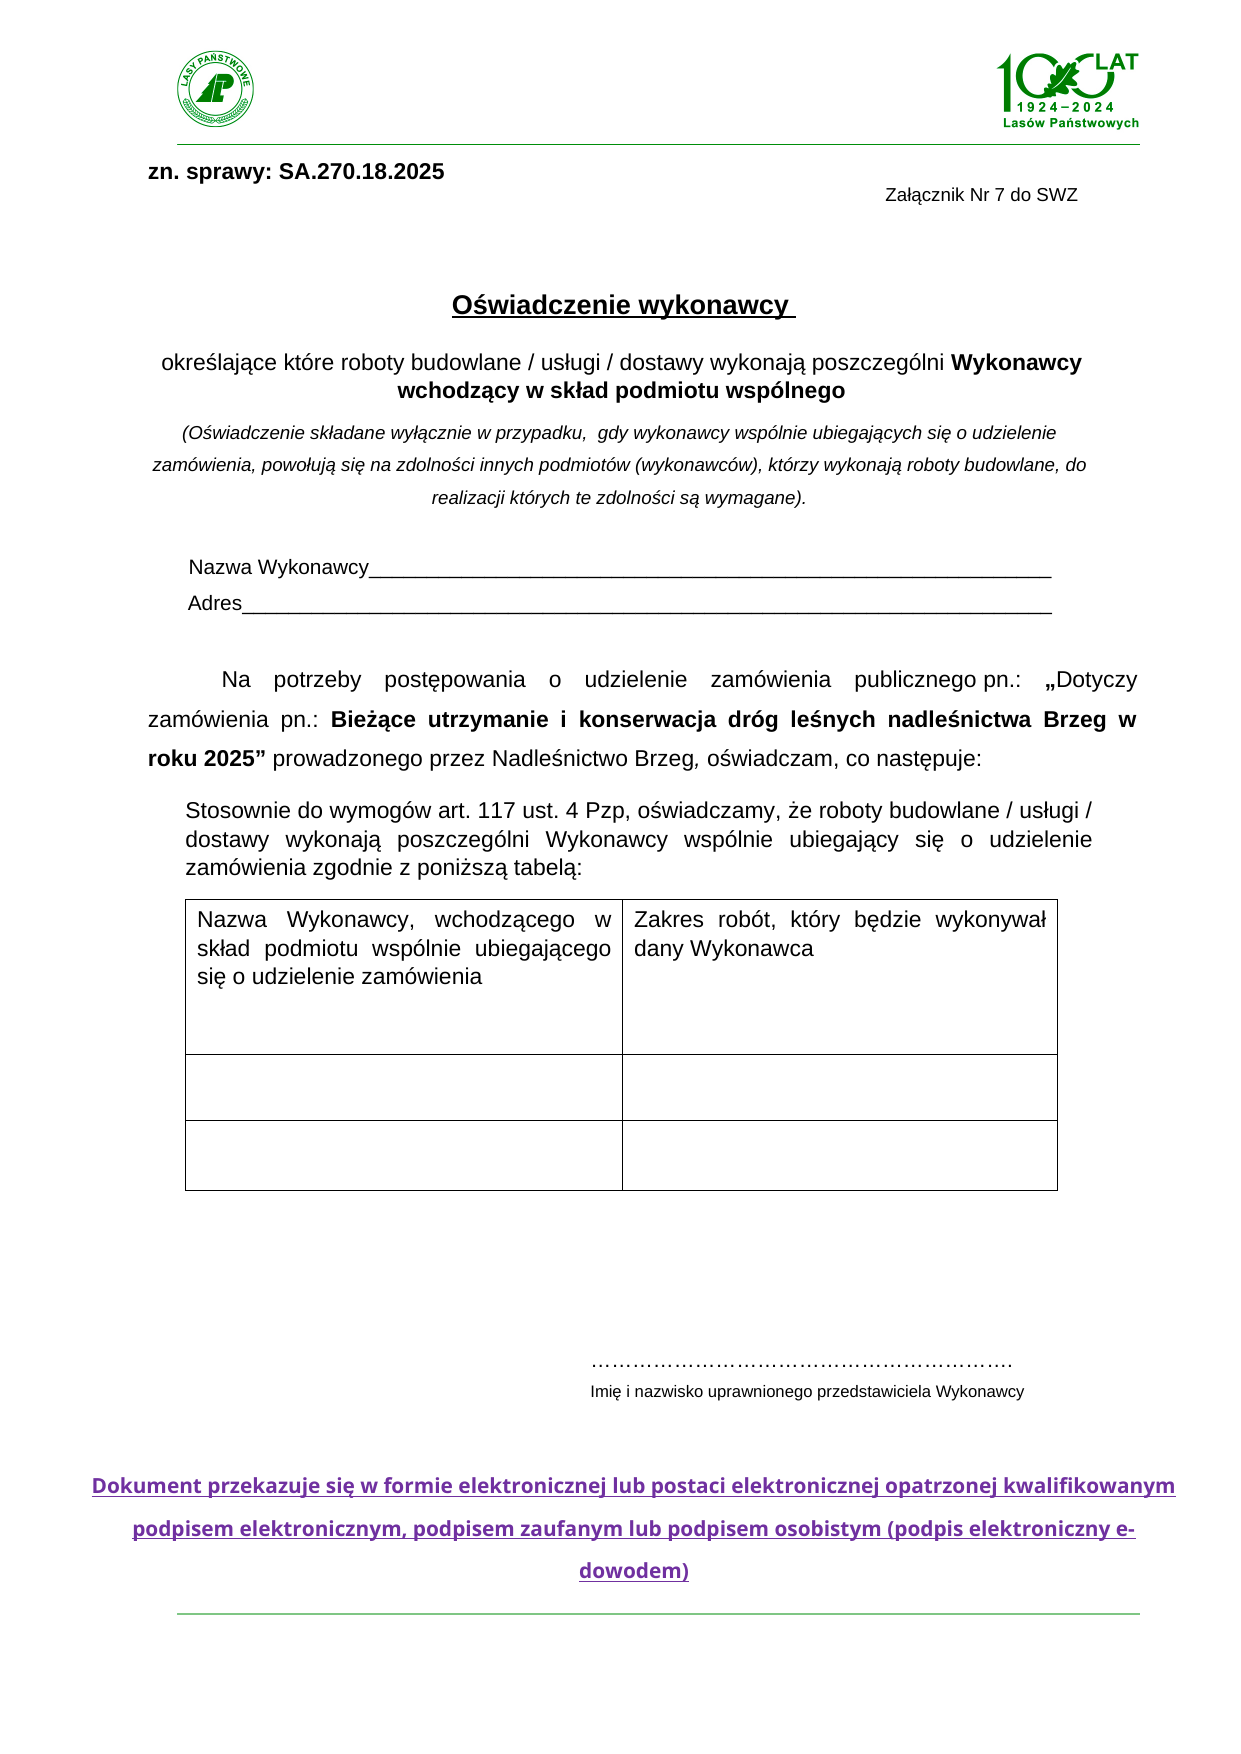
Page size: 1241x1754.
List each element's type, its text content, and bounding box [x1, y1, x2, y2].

table_header Zakres robót, który będzie wykonywał dany Wykonawca [623, 900, 1057, 1053]
text Oświadczenie wykonawcy [148, 289, 1093, 320]
table_cell [623, 1121, 1057, 1189]
table_header Nazwa Wykonawcy, wchodzącego w skład podmiotu wspólnie ubiegającego się o udzielenie zamówienia [186, 900, 622, 1053]
text Na potrzeby postępowania o udzielenie zamówienia publicznego pn.: „Dotyczy zamówienia pn.: Bieżące utrzymanie i konserwacja dróg leśnych nadleśnictwa Brzeg w roku 2025” prowadzonego przez Nadleśnictwo Brzeg, oświadczam, co następuje: [148, 666, 1137, 771]
text Adres______________________________________________________________________ [148, 591, 1093, 615]
table_cell [186, 1055, 622, 1120]
text określające które roboty budowlane / usługi / dostawy wykonają poszczególni Wykonawcy wchodzący w skład podmiotu wspólnego [148, 348, 1095, 403]
text Stosownie do wymogów art. 117 ust. 4 Pzp, oświadczamy, że roboty budowlane / usługi / dostawy wykonają poszczególni Wykonawcy wspólnie ubiegający się o udzielenie zamówienia zgodnie z poniższą tabelą: [185, 797, 1093, 880]
text (Oświadczenie składane wyłącznie w przypadku, gdy wykonawcy wspólnie ubiegających się o udzielenie zamówienia, powołują się na zdolności innych podmiotów (wykonawców), którzy wykonają roboty budowlane, do realizacji których te zdolności są wymagane). [148, 422, 1093, 508]
text zn. sprawy: SA.270.18.2025 [148, 158, 1093, 184]
text Załącznik Nr 7 do SWZ [148, 184, 1093, 206]
table_cell [186, 1121, 622, 1189]
table_cell [623, 1055, 1057, 1120]
picture [0, 8, 1240, 1754]
text ……………………………………………………. Imię i nazwisko uprawnionego przedstawiciela Wykonawcy [590, 1348, 1093, 1401]
text Nazwa Wykonawcy___________________________________________________________ [148, 519, 1093, 579]
